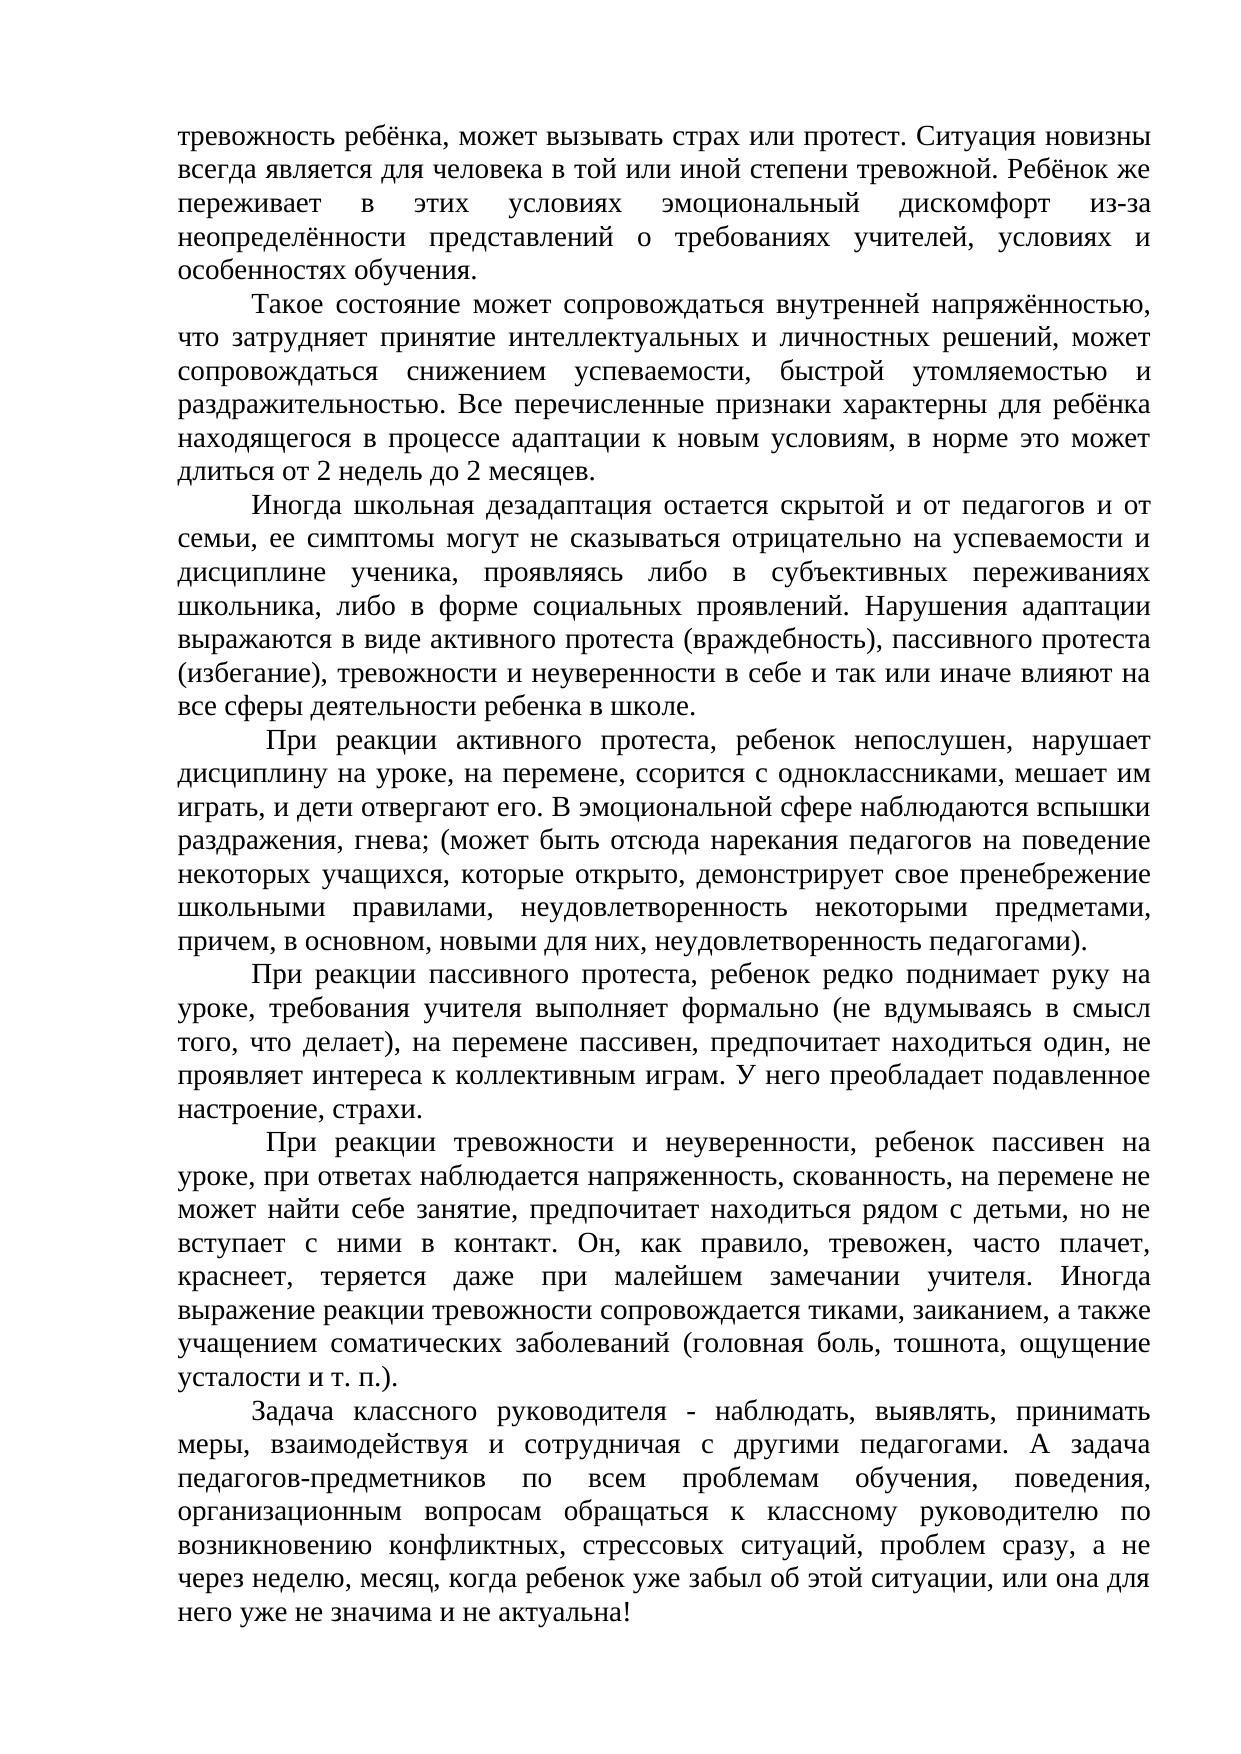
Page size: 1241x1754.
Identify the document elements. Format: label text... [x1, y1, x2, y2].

text При реакции пассивного протеста, ребенок редко поднимает руку на уроке, требования учителя выполняет формально (не вдумываясь в смысл того, что делает), на перемене пассивен, предпочитает находиться один, не проявляет интереса к коллективным играм. У него преобладает подавленное настроение, страхи. [177, 957, 1152, 1124]
text Иногда школьная дезадаптация остается скрытой и от педагогов и от семьи, ее симптомы могут не сказываться отрицательно на успеваемости и дисциплине ученика, проявляясь либо в субъективных переживаниях школьника, либо в форме социальных проявлений. Нарушения адаптации выражаются в виде активного протеста (враждебность), пассивного протеста (избегание), тревожности и неуверенности в себе и так или иначе влияют на все сферы деятельности ребенка в школе. [177, 487, 1152, 722]
text При реакции активного протеста, ребенок непослушен, нарушает дисциплину на уроке, на перемене, ссорится с одноклассниками, мешает им играть, и дети отвергают его. В эмоциональной сфере наблюдаются вспышки раздражения, гнева; (может быть отсюда нарекания педагогов на поведение некоторых учащихся, которые открыто, демонстрирует свое пренебрежение школьными правилами, неудовлетворенность некоторыми предметами, причем, в основном, новыми для них, неудовлетворенность педагогами). [177, 722, 1152, 957]
text Такое состояние может сопровождаться внутренней напряжённостью, что затрудняет принятие интеллектуальных и личностных решений, может сопровождаться снижением успеваемости, быстрой утомляемостью и раздражительностью. Все перечисленные признаки характерны для ребёнка находящегося в процессе адаптации к новым условиям, в норме это может длиться от 2 недель до 2 месяцев. [177, 286, 1152, 487]
text Задача классного руководителя - наблюдать, выявлять, принимать меры, взаимодействуя и сотрудничая с другими педагогами. А задача педагогов-предметников по всем проблемам обучения, поведения, организационным вопросам обращаться к классному руководителю по возникновению конфликтных, стрессовых ситуаций, проблем сразу, а не через неделю, месяц, когда ребенок уже забыл об этой ситуации, или она для него уже не значима и не актуальна! [177, 1393, 1152, 1627]
text При реакции тревожности и неуверенности, ребенок пассивен на уроке, при ответах наблюдается напряженность, скованность, на перемене не может найти себе занятие, предпочитает находиться рядом с детьми, но не вступает с ними в контакт. Он, как правило, тревожен, часто плачет, краснеет, теряется даже при малейшем замечании учителя. Иногда выражение реакции тревожности сопровождается тиками, заиканием, а также учащением соматических заболеваний (головная боль, тошнота, ощущение усталости и т. п.). [177, 1124, 1152, 1393]
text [177, 118, 1152, 286]
